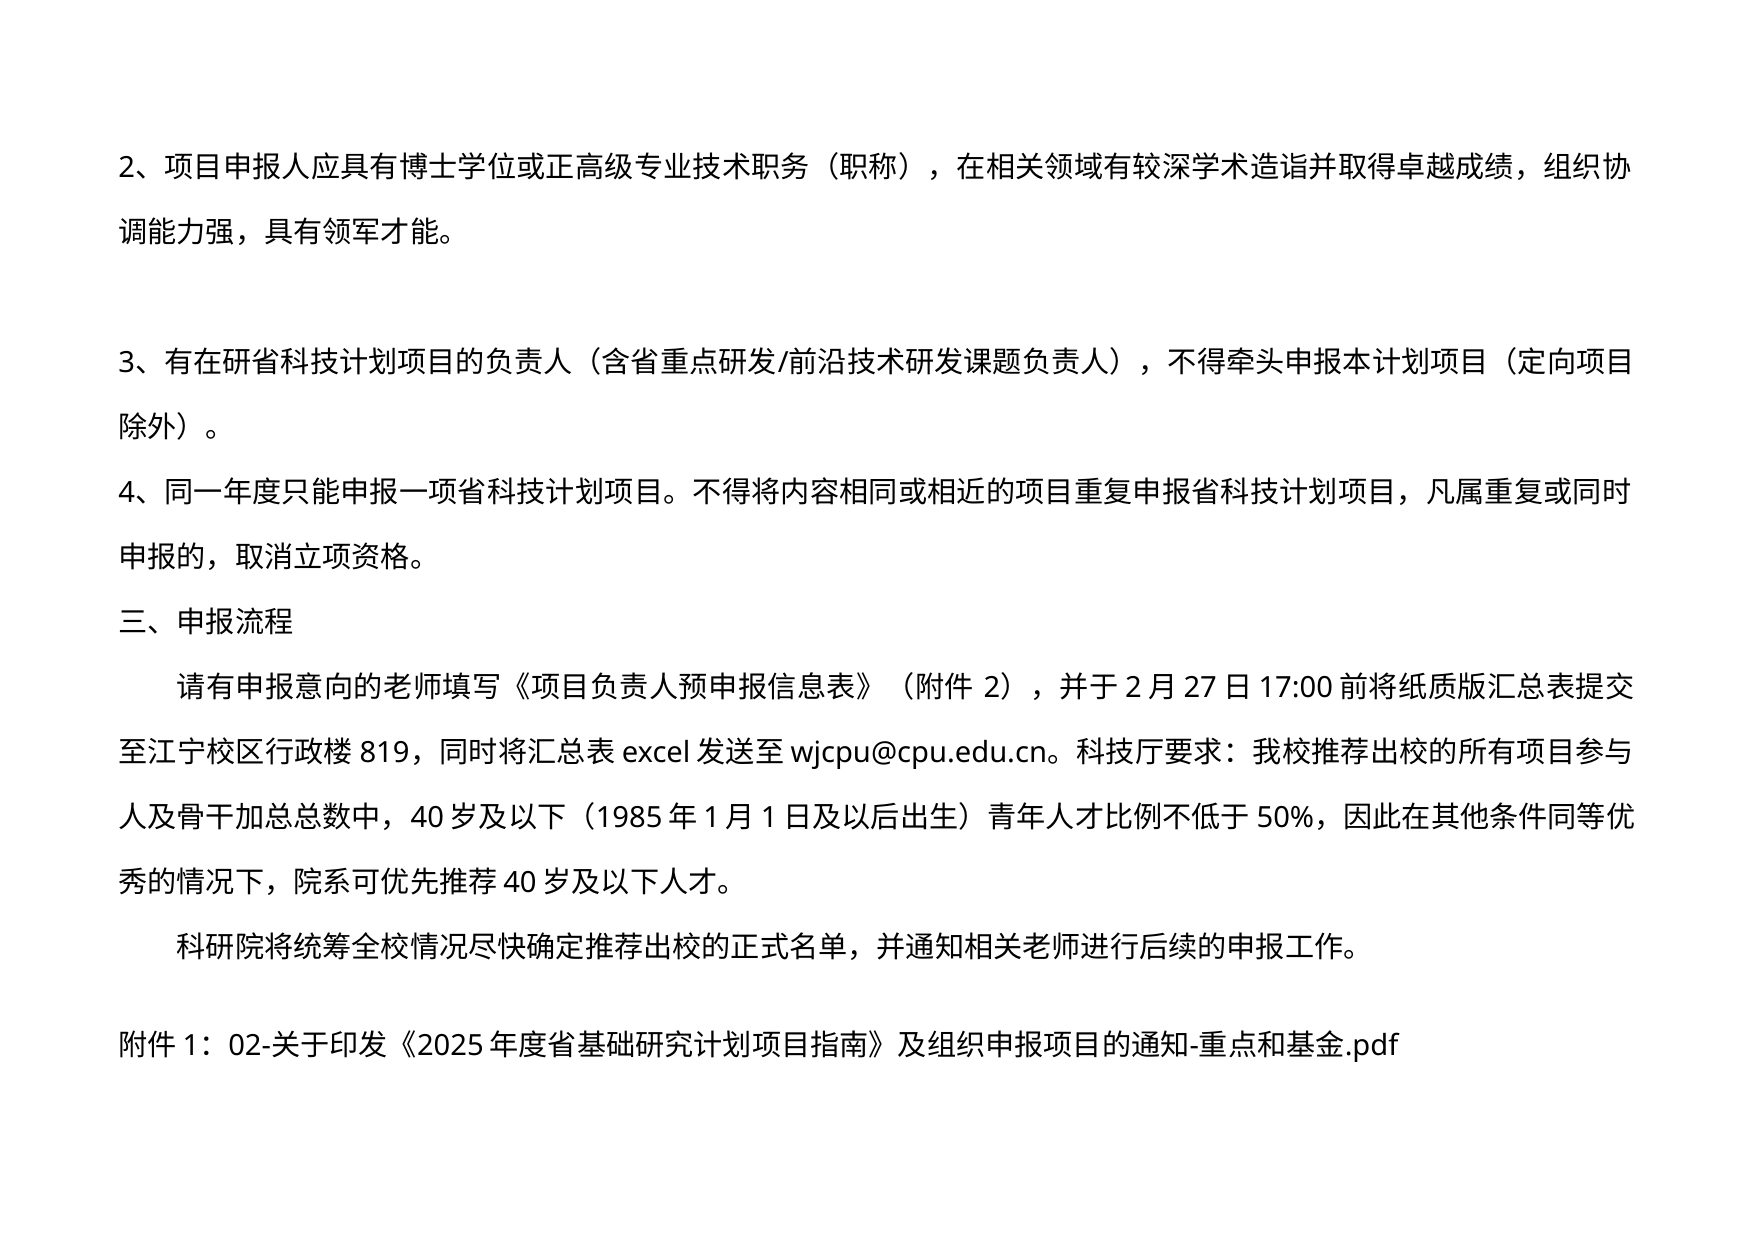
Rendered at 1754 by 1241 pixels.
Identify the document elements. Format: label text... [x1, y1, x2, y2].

text 科研院将统筹全校情况尽快确定推荐出校的正式名单，并通知相关老师进行后续的申报工作。 [118, 913, 1636, 978]
text 三、申报流程 [118, 588, 1636, 653]
text 附件1：02-关于印发《2025年度省基础研究计划项目指南》及组织申报项目的通知-重点和基金.pdf [118, 1010, 1636, 1075]
text 4、同一年度只能申报一项省科技计划项目。不得将内容相同或相近的项目重复申报省科技计划项目，凡属重复或同时申报的，取消立项资格。 [118, 458, 1636, 588]
text 请有申报意向的老师填写《项目负责人预申报信息表》（附件2），并于2月27日17:00前将纸质版汇总表提交至江宁校区行政楼819，同时将汇总表excel发送至wjcpu@cpu.edu.cn。科技厅要求：我校推荐出校的所有项目参与人及骨干加总总数中，40岁及以下（1985年1月1日及以后出生）青年人才比例不低于50%，因此在其他条件同等优秀的情况下，院系可优先推荐40岁及以下人才。 [118, 653, 1636, 913]
text 3、有在研省科技计划项目的负责人（含省重点研发/前沿技术研发课题负责人），不得牵头申报本计划项目（定向项目除外）。 [118, 328, 1636, 458]
text 2、项目申报人应具有博士学位或正高级专业技术职务（职称），在相关领域有较深学术造诣并取得卓越成绩，组织协调能力强，具有领军才能。 [118, 133, 1636, 263]
